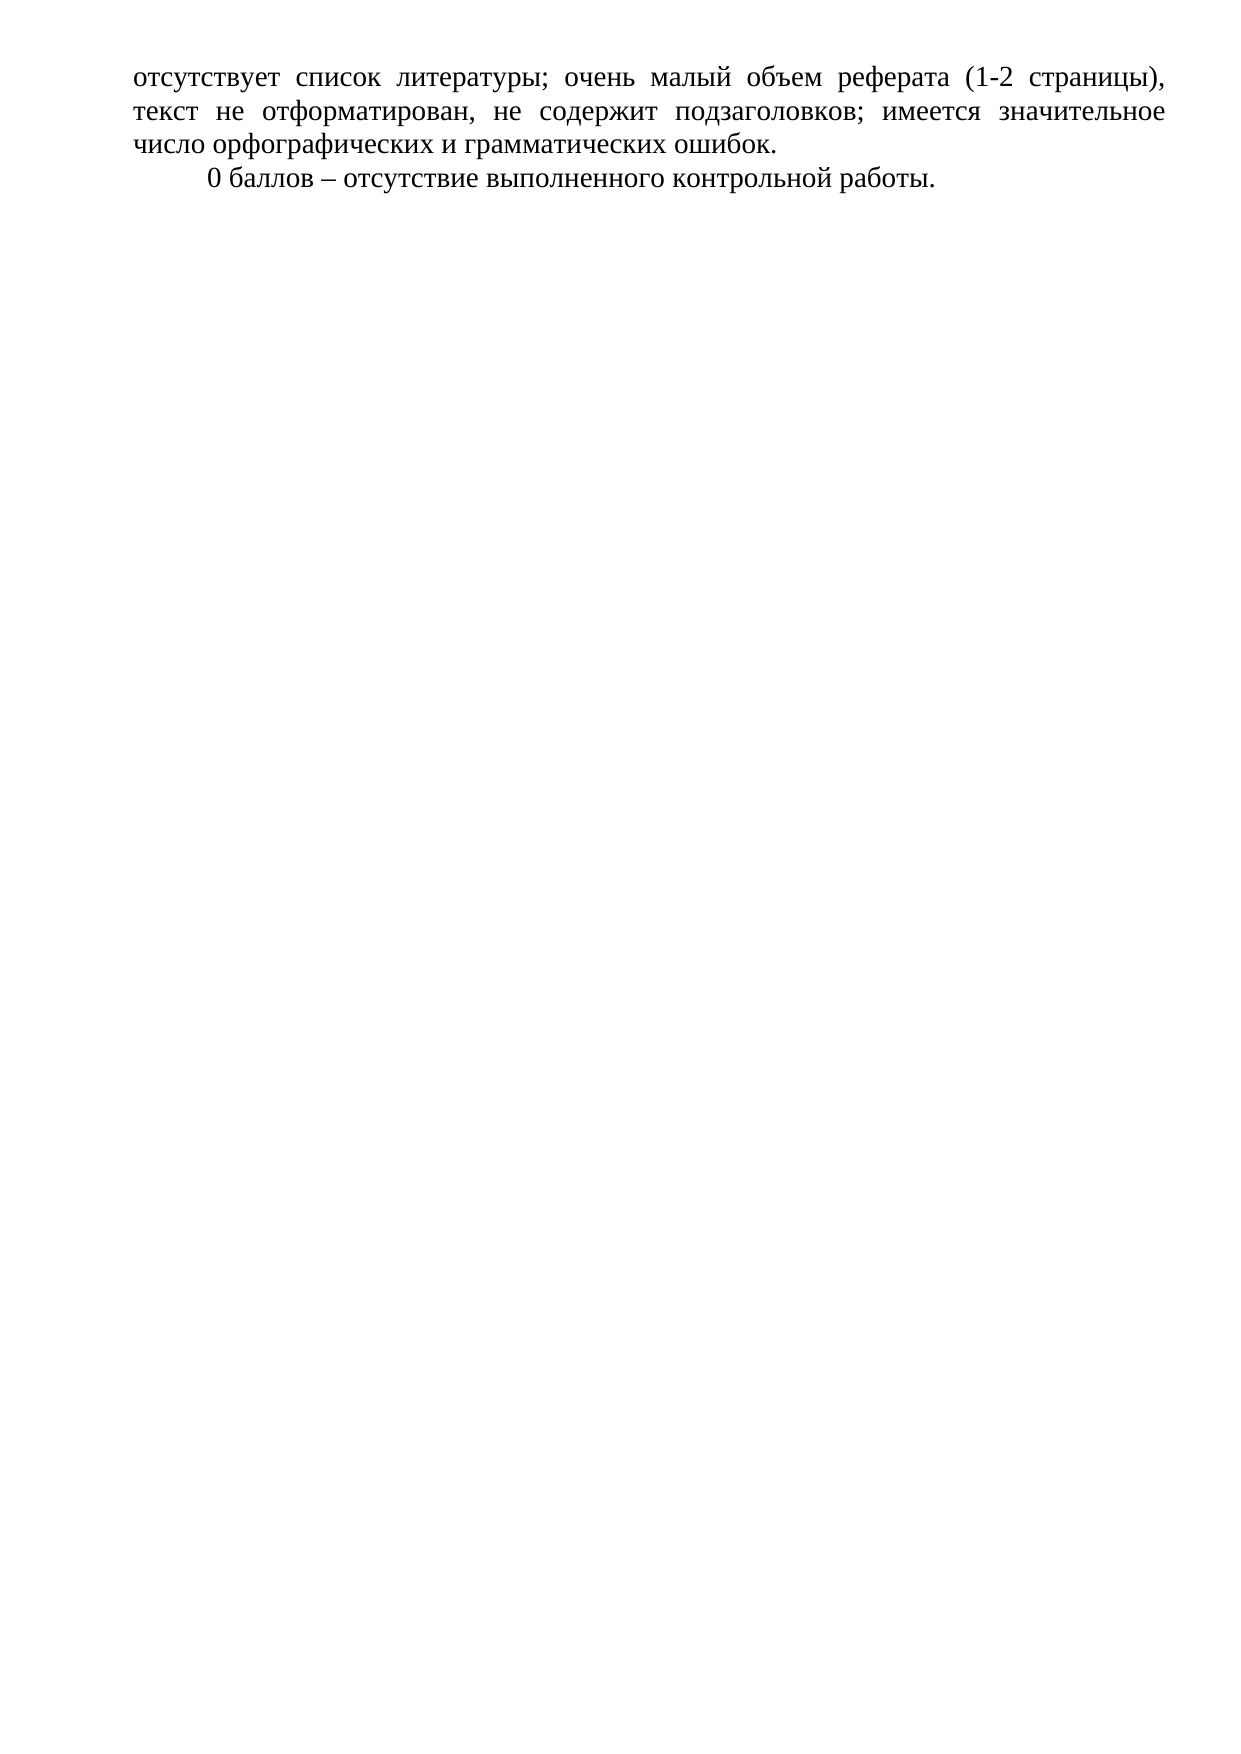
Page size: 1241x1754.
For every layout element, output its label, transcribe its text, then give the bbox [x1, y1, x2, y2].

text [133, 59, 1167, 160]
text 0 баллов – отсутствие выполненного контрольной работы. [133, 160, 1167, 193]
